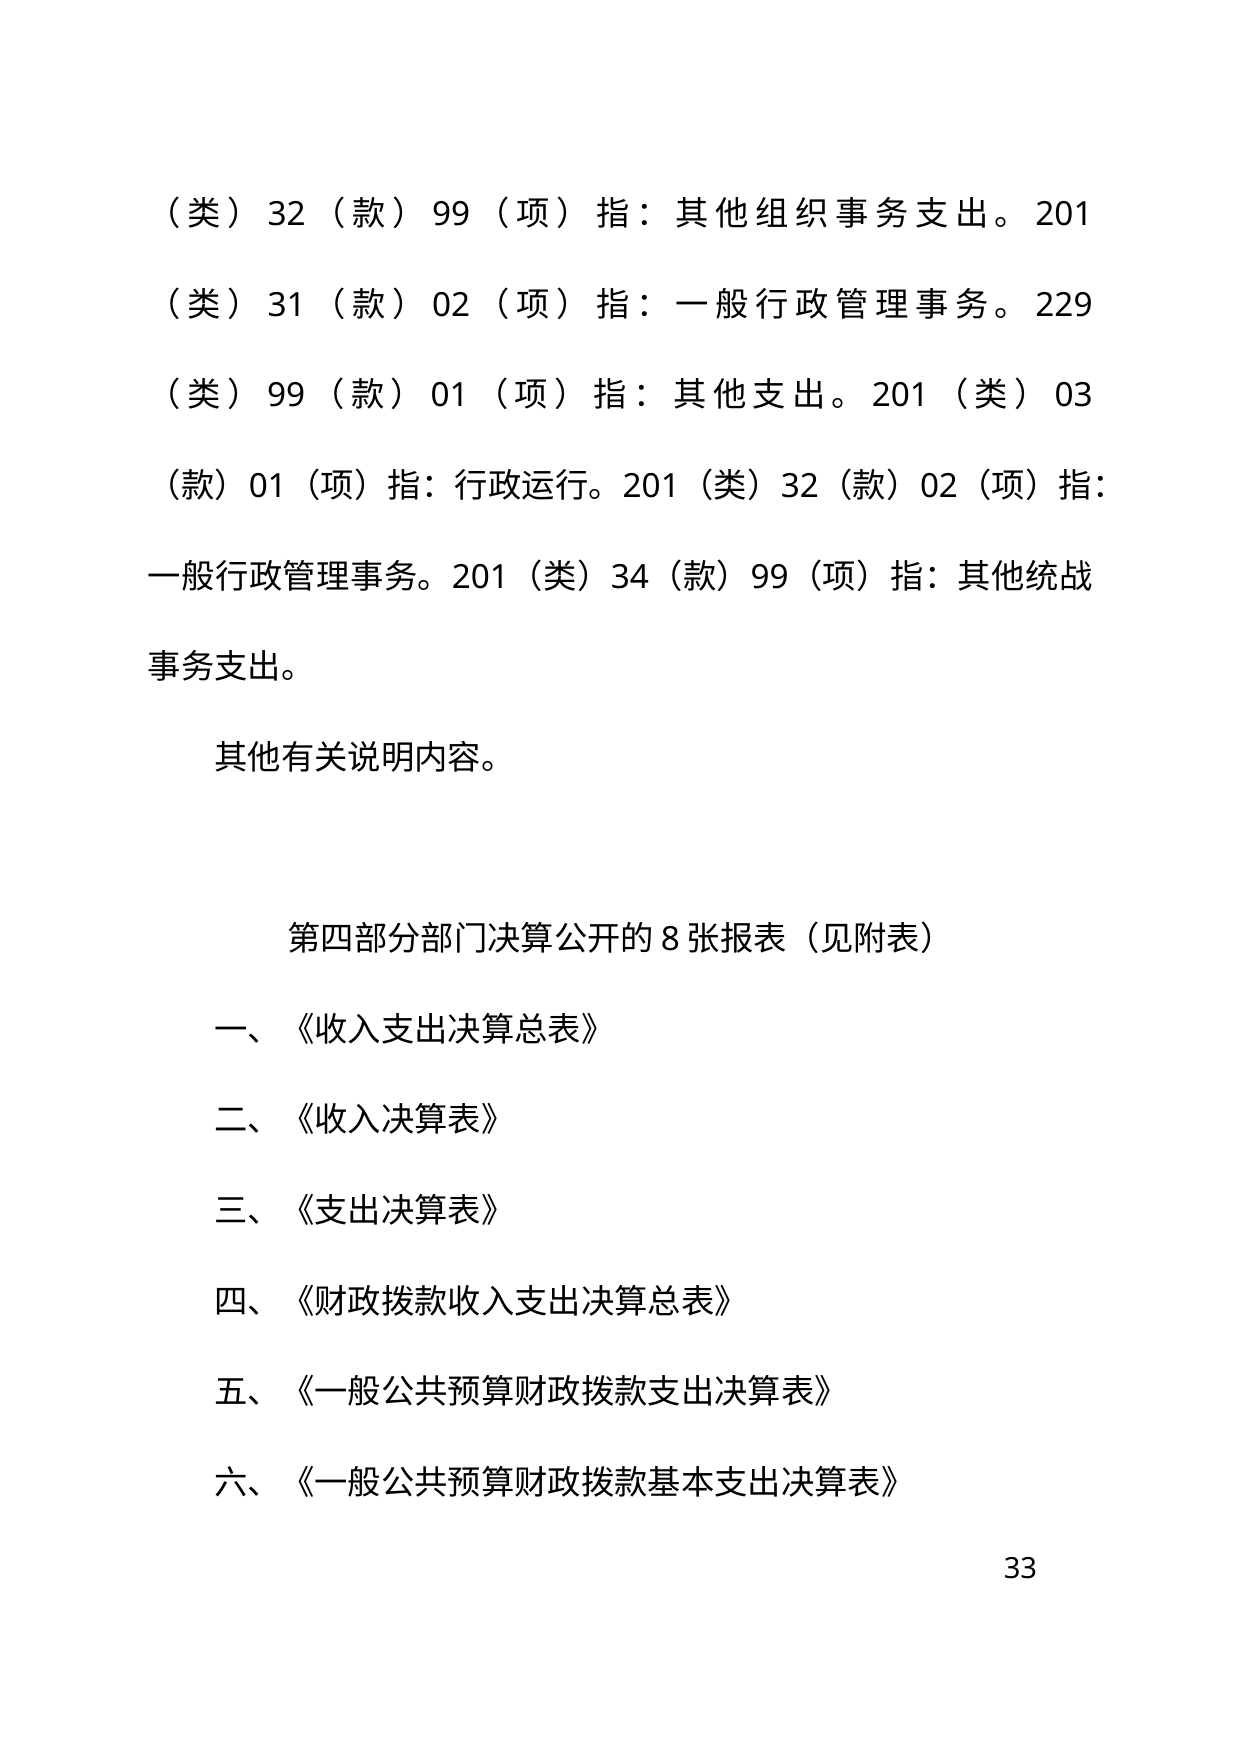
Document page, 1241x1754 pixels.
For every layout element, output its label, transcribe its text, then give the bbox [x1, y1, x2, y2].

text 五、《一般公共预算财政拨款支出决算表》 [148, 1344, 1092, 1434]
text 六、《一般公共预算财政拨款基本支出决算表》 [148, 1434, 1092, 1525]
text 第四部分部门决算公开的8张报表（见附表） [148, 891, 1092, 981]
text 二、《收入决算表》 [148, 1072, 1092, 1163]
text 三、《支出决算表》 [148, 1163, 1092, 1253]
text 其他有关说明内容。 [148, 709, 1092, 800]
text 一、《收入支出决算总表》 [148, 981, 1092, 1072]
text 四、《财政拨款收入支出决算总表》 [148, 1253, 1092, 1344]
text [148, 166, 1092, 709]
